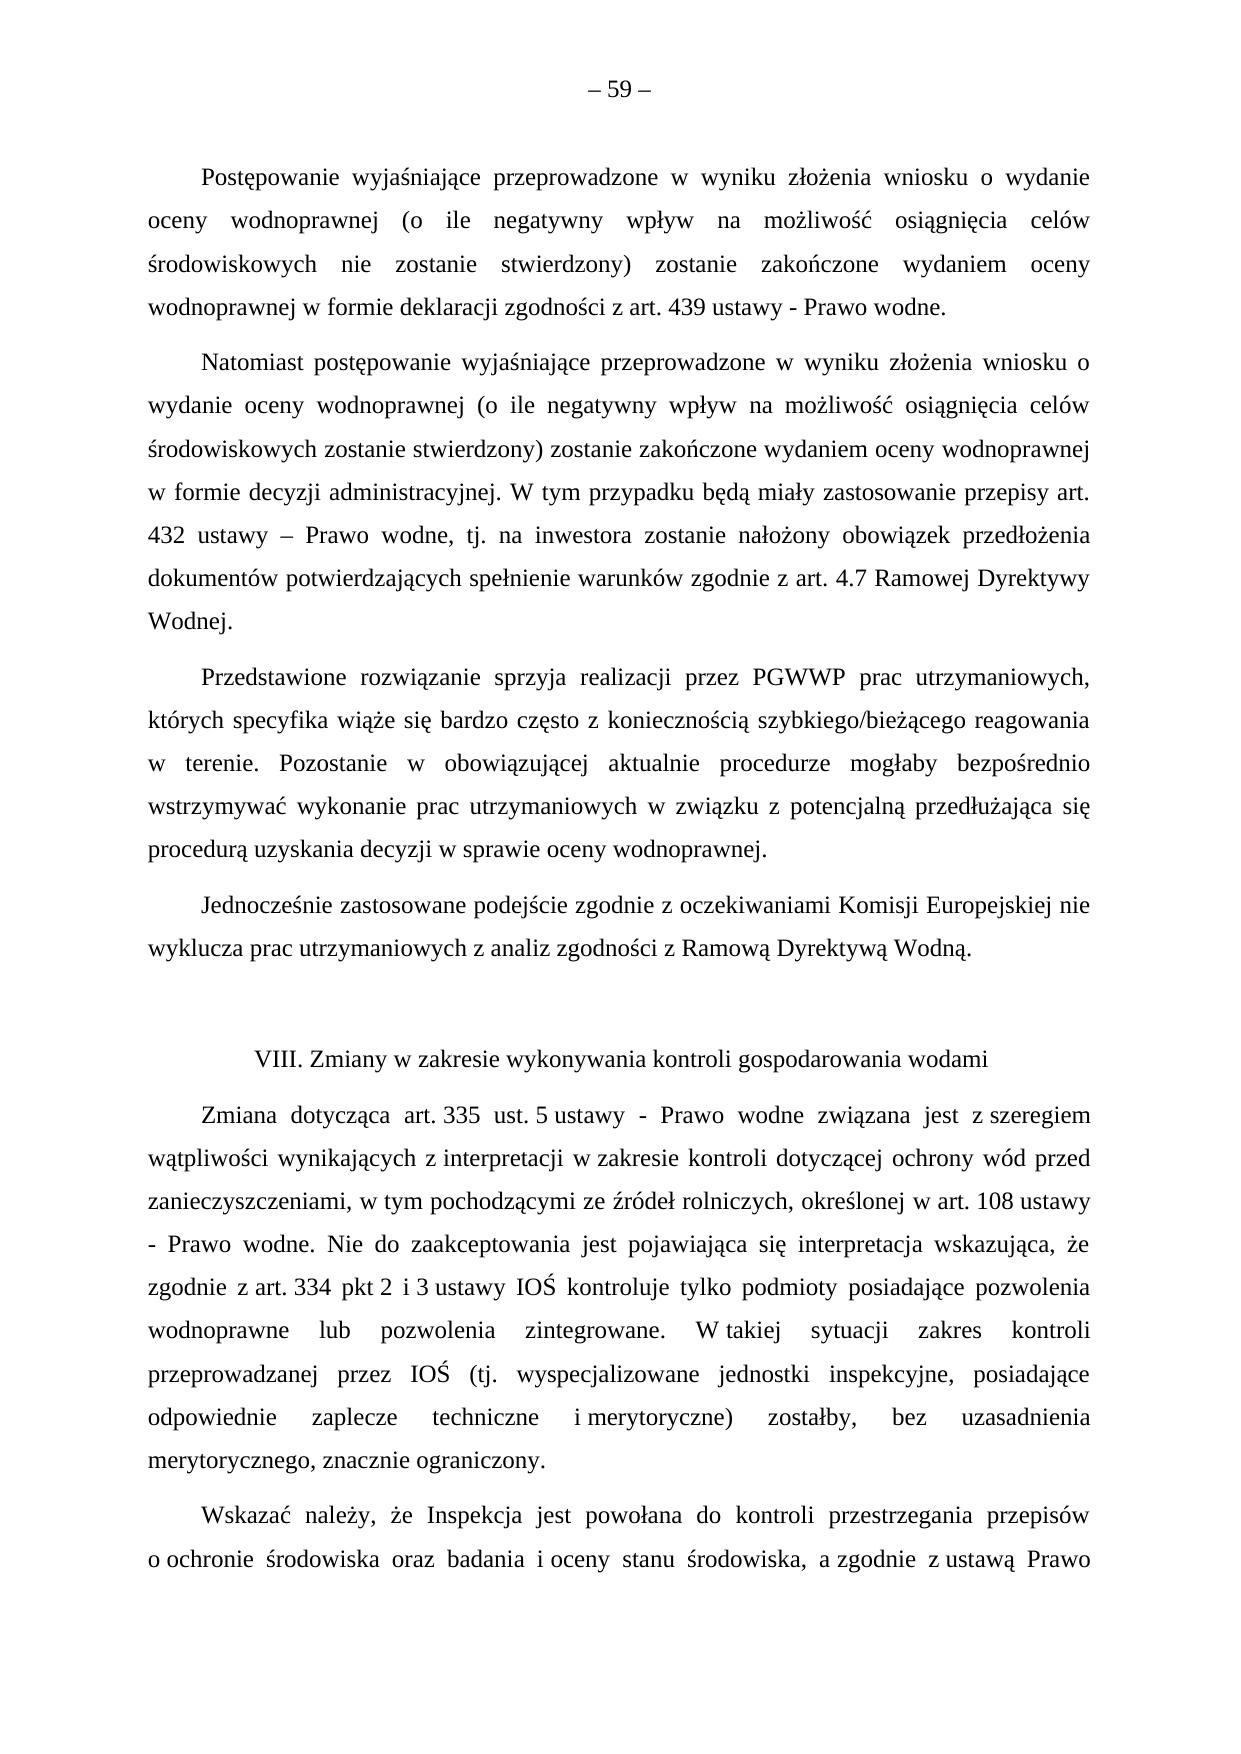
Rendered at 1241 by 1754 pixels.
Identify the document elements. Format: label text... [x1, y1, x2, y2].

text Przedstawione rozwiązanie sprzyja realizacji przez PGWWP prac utrzymaniowych, których specyfika wiąże się bardzo często z koniecznością szybkiego/bieżącego reagowania w terenie. Pozostanie w obowiązującej aktualnie procedurze mogłaby bezpośrednio wstrzymywać wykonanie prac utrzymaniowych w związku z potencjalną przedłużająca się procedurą uzyskania decyzji w sprawie oceny wodnoprawnej. [148, 662, 1091, 863]
text VIII. Zmiany w zakresie wykonywania kontroli gospodarowania wodami [148, 1044, 1091, 1073]
text Jednocześnie zastosowane podejście zgodnie z oczekiwaniami Komisji Europejskiej nie wyklucza prac utrzymaniowych z analiz zgodności z Ramową Dyrektywą Wodną. [148, 890, 1091, 962]
text Natomiast postępowanie wyjaśniające przeprowadzone w wyniku złożenia wniosku o wydanie oceny wodnoprawnej (o ile negatywny wpływ na możliwość osiągnięcia celów środowiskowych zostanie stwierdzony) zostanie zakończone wydaniem oceny wodnoprawnej w formie decyzji administracyjnej. W tym przypadku będą miały zastosowanie przepisy art. 432 ustawy – Prawo wodne, tj. na inwestora zostanie nałożony obowiązek przedłożenia dokumentów potwierdzających spełnienie warunków zgodnie z art. 4.7 Ramowej Dyrektywy Wodnej. [148, 347, 1091, 635]
text Zmiana dotycząca art. 335 ust. 5 ustawy - Prawo wodne związana jest z szeregiem wątpliwości wynikających z interpretacji w zakresie kontroli dotyczącej ochrony wód przed zanieczyszczeniami, w tym pochodzącymi ze źródeł rolniczych, określonej w art. 108 ustawy - Prawo wodne. Nie do zaakceptowania jest pojawiająca się interpretacja wskazująca, że zgodnie z art. 334 pkt 2 i 3 ustawy IOŚ kontroluje tylko podmioty posiadające pozwolenia wodnoprawne lub pozwolenia zintegrowane. W takiej sytuacji zakres kontroli przeprowadzanej przez IOŚ (tj. wyspecjalizowane jednostki inspekcyjne, posiadające odpowiednie zaplecze techniczne i merytoryczne) zostałby, bez uzasadnienia merytorycznego, znacznie ograniczony. [148, 1100, 1091, 1474]
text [148, 1501, 1091, 1572]
text Postępowanie wyjaśniające przeprowadzone w wyniku złożenia wniosku o wydanie oceny wodnoprawnej (o ile negatywny wpływ na możliwość osiągnięcia celów środowiskowych nie zostanie stwierdzony) zostanie zakończone wydaniem oceny wodnoprawnej w formie deklaracji zgodności z art. 439 ustawy - Prawo wodne. [148, 162, 1091, 321]
